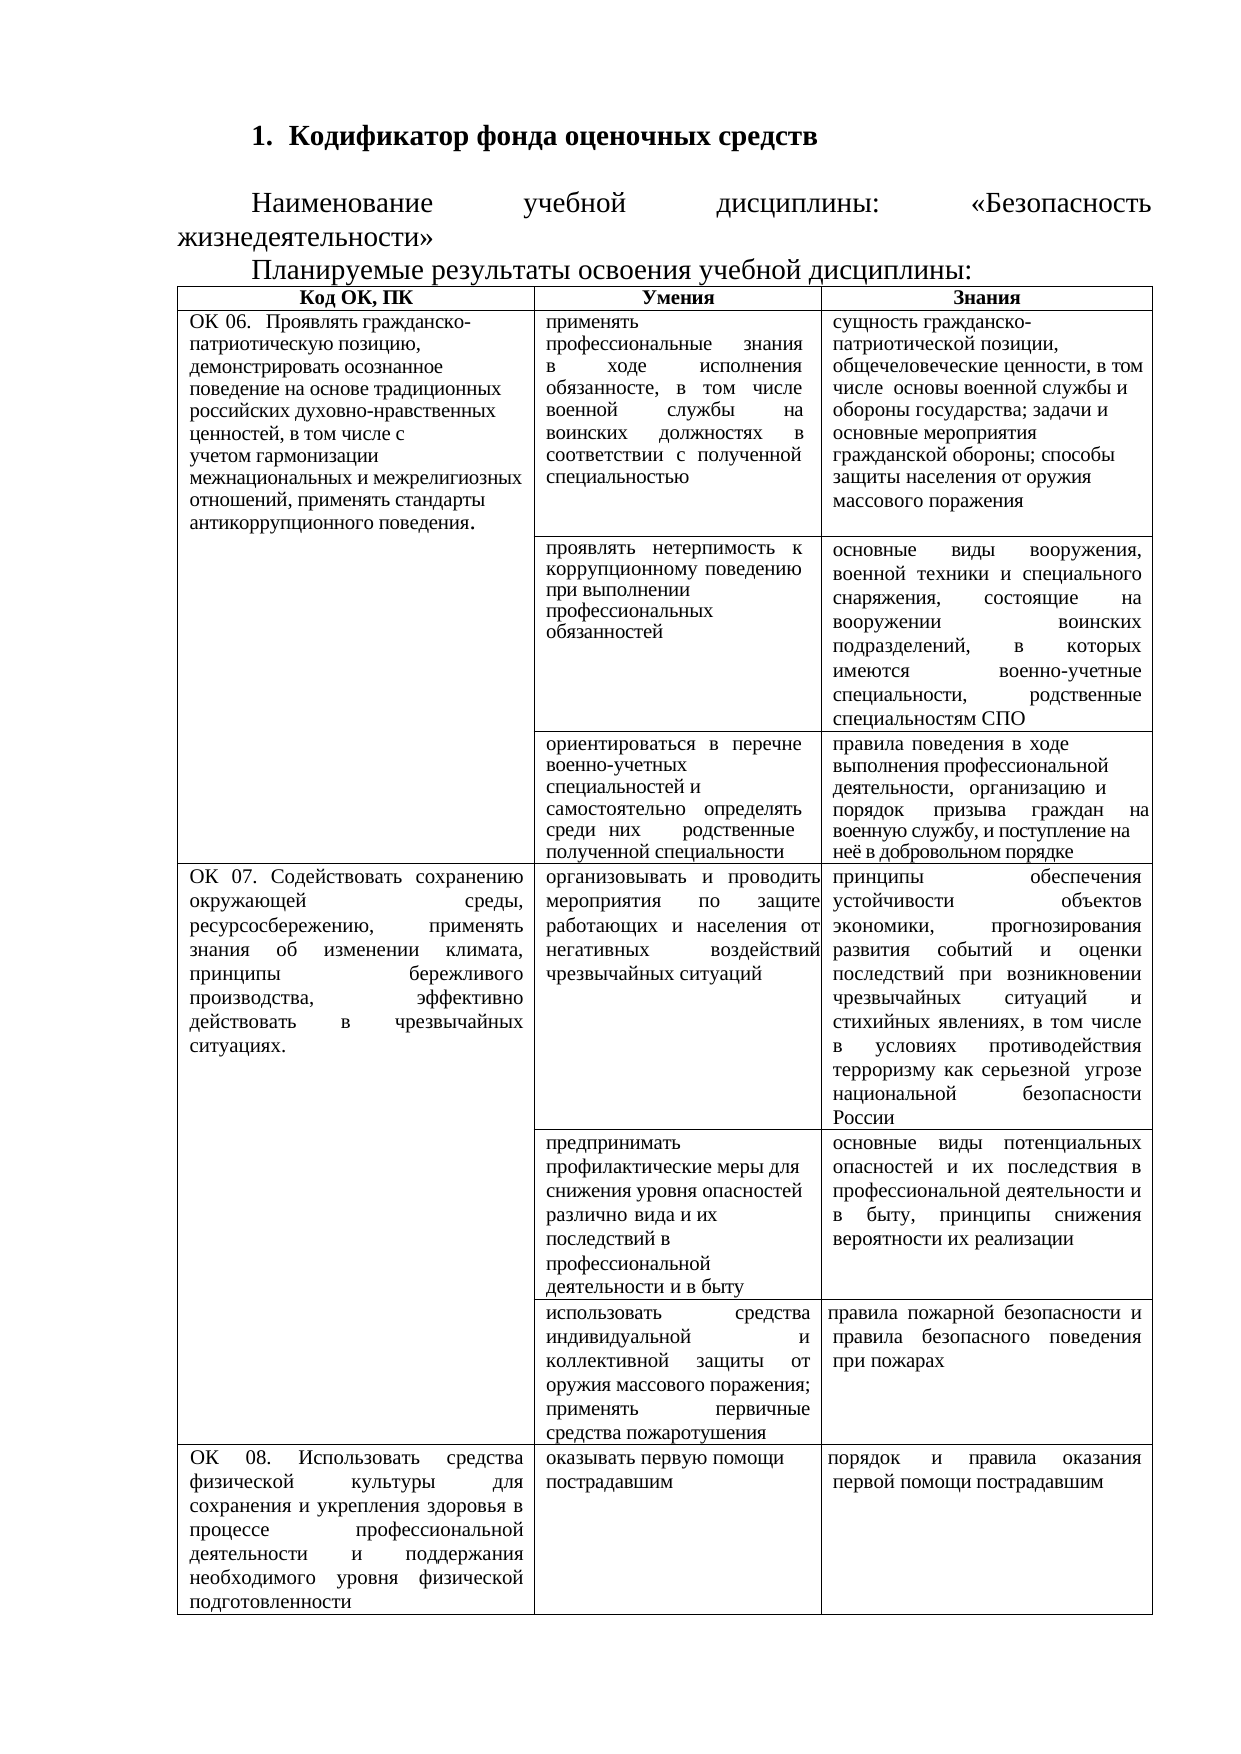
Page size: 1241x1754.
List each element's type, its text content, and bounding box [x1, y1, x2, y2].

table_cell ОК 08. Использовать средства физической культуры для сохранения и укрепления здоровья в процессе профессиональной деятельности и поддержания необходимого уровня физической подготовленности [178, 1445, 534, 1613]
table_header Код ОК, ПК [178, 287, 534, 310]
table_cell ориентироваться в перечне военно-учетных специальностей и самостоятельно определять среди них родственные полученной специальности [535, 732, 821, 863]
table_cell основные виды потенциальных опасностей и их последствия в профессиональной деятельности и в быту, принципы снижения вероятности их реализации [822, 1130, 1152, 1298]
text Наименование учебной дисциплины: «Безопасность жизнедеятельности» [177, 185, 1152, 252]
table_cell организовывать и проводить мероприятия по защите работающих и населения от негативных воздействий чрезвычайных ситуаций [535, 864, 821, 1129]
table_cell применять профессиональные знания в ходе исполнения обязанносте, в том числе военной службы на воинских должностях в соответствии с полученной специальностью [535, 311, 821, 536]
table_cell ОК 06. Проявлять гражданско-патриотическую позицию, демонстрировать осознанное поведение на основе традиционных российских духовно-нравственных ценностей, в том числе с учетом гармонизации межнациональных и межрелигиозных отношений, применять стандарты антикоррупционного поведения. [178, 311, 534, 863]
table_header Умения [535, 287, 821, 310]
table_cell порядок и правила оказания первой помощи пострадавшим [822, 1445, 1152, 1613]
list Кодификатор фонда оценочных средств [251, 118, 1152, 152]
table_cell основные виды вооружения, военной техники и специального снаряжения, состоящие на вооружении воинских подразделений, в которых имеются военно-учетные специальности, родственные специальностям СПО [822, 537, 1152, 731]
table_cell оказывать первую помощи пострадавшим [535, 1445, 821, 1613]
table_cell принципы обеспечения устойчивости объектов экономики, прогнозирования развития событий и оценки последствий при возникновении чрезвычайных ситуаций и стихийных явлениях, в том числе в условиях противодействия терроризму как серьезной угрозе национальной безопасности России [822, 864, 1152, 1129]
table_cell проявлять нетерпимость к коррупционному поведению при выполнении профессиональных обязанностей [535, 537, 821, 731]
table_cell предпринимать профилактические меры для снижения уровня опасностей различно вида и их последствий в профессиональной деятельности и в быту [535, 1130, 821, 1298]
table_cell использовать средства индивидуальной и коллективной защиты от оружия массового поражения; применять первичные средства пожаротушения [535, 1300, 821, 1444]
table_cell правила пожарной безопасности и правила безопасного поведения при пожарах [822, 1300, 1152, 1444]
text Планируемые результаты освоения учебной дисциплины: [177, 252, 1152, 286]
table_header Знания [822, 287, 1152, 310]
table_cell ОК 07. Содействовать сохранению окружающей среды, ресурсосбережению, применять знания об изменении климата, принципы бережливого производства, эффективно действовать в чрезвычайных ситуациях. [178, 864, 534, 1444]
table_cell правила поведения в ходе выполнения профессиональной деятельности, организацию и порядок призыва граждан на военную службу, и поступление на неё в добровольном порядке [822, 732, 1152, 863]
table_cell сущность гражданско- патриотической позиции, общечеловеческие ценности, в том числе основы военной службы и обороны государства; задачи и основные мероприятия гражданской обороны; способы защиты населения от оружия массового поражения [822, 311, 1152, 536]
